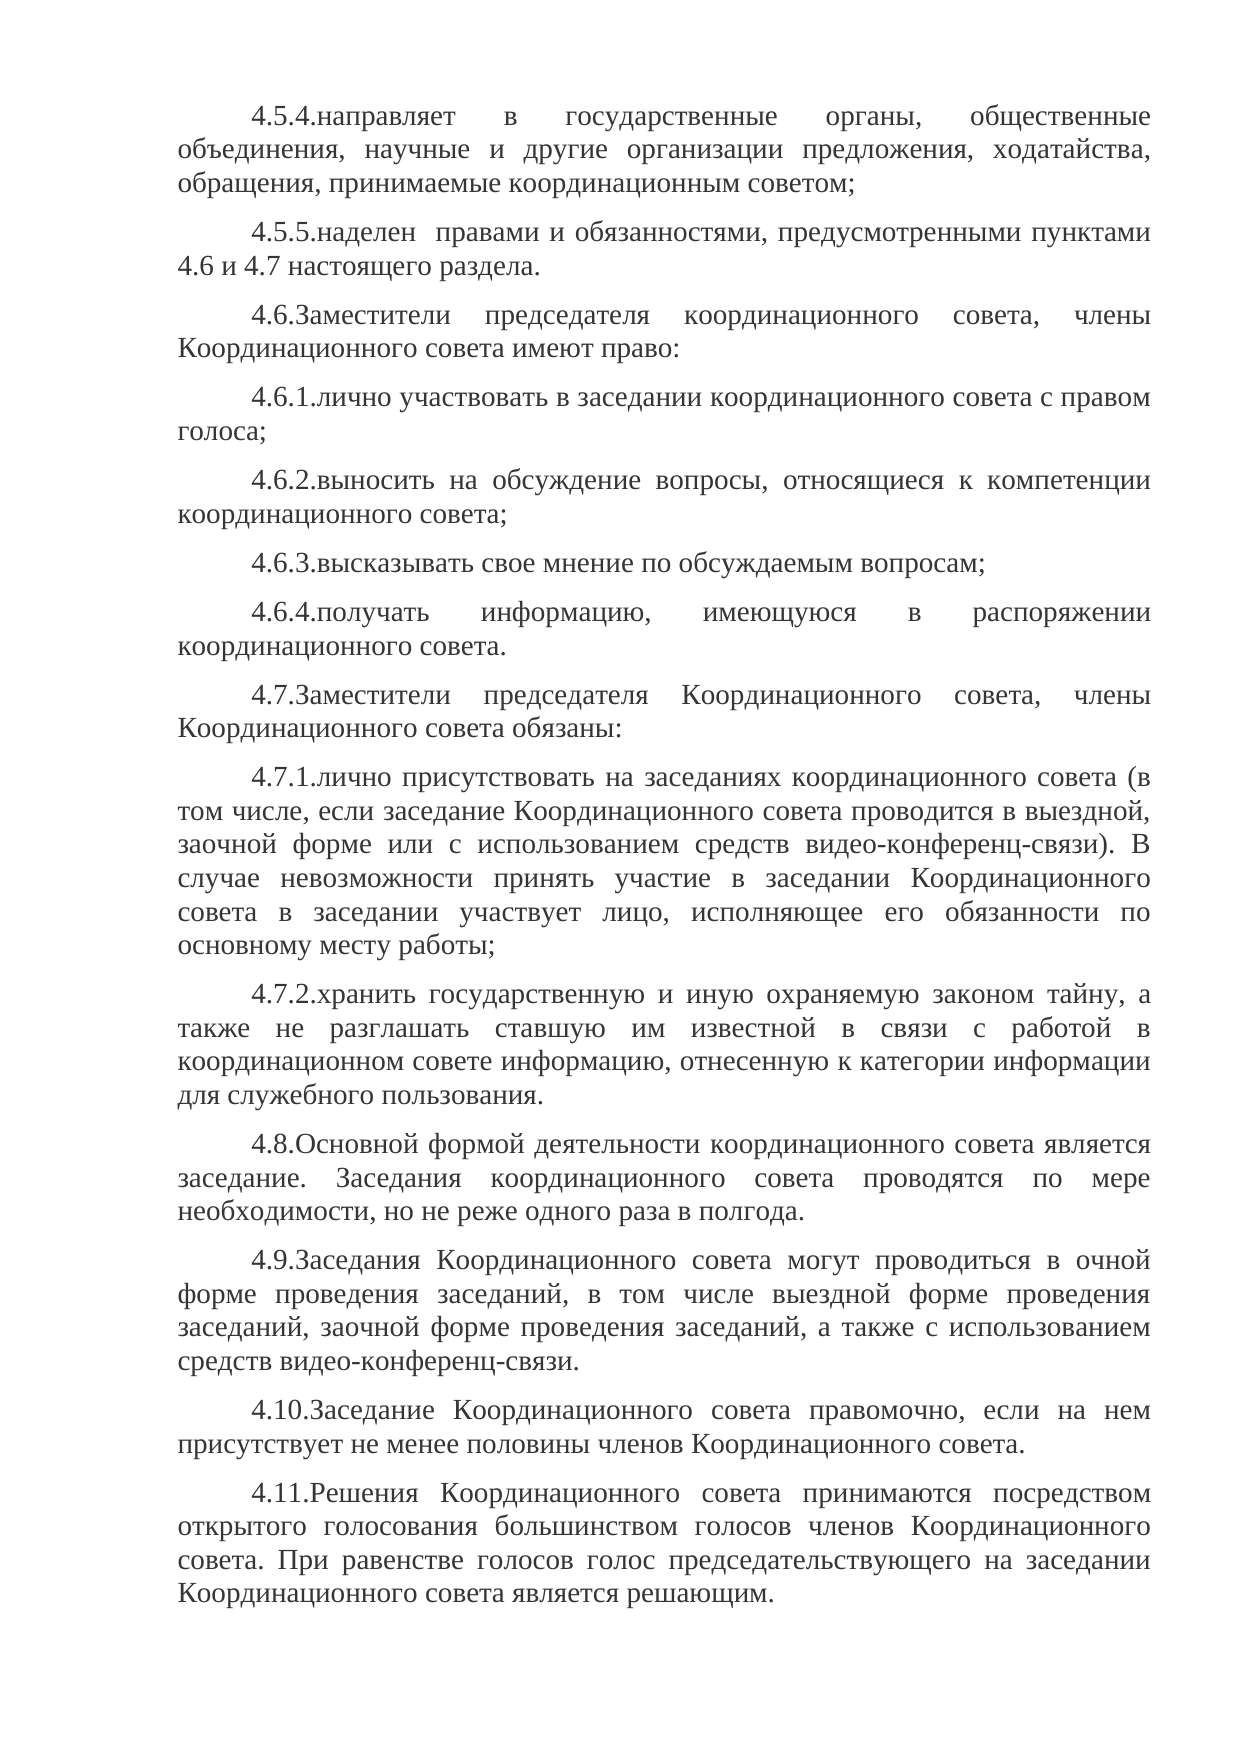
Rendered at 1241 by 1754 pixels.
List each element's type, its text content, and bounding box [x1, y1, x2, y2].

text 4.7.1.лично присутствовать на заседаниях координационного совета (в том числе, если заседание Координационного совета проводится в выездной, заочной форме или с использованием средств видео-конференц-связи). В случае невозможности принять участие в заседании Координационного совета в заседании участвует лицо, исполняющее его обязанности по основному месту работы; [177, 759, 1152, 961]
text 4.5.4.направляет в государственные органы, общественные объединения, научные и другие организации предложения, ходатайства, обращения, принимаемые координационным советом; [177, 98, 1152, 198]
text 4.5.5.наделен правами и обязанностями, предусмотренными пунктами 4.6 и 4.7 настоящего раздела. [177, 214, 1152, 281]
text 4.11.Решения Координационного совета принимаются посредством открытого голосования большинством голосов членов Координационного совета. При равенстве голосов голос председательствующего на заседании Координационного совета является решающим. [177, 1475, 1152, 1609]
text 4.9.Заседания Координационного совета могут проводиться в очной форме проведения заседаний, в том числе выездной форме проведения заседаний, заочной форме проведения заседаний, а также с использованием средств видео-конференц-связи. [177, 1242, 1152, 1377]
text 4.6.2.выносить на обсуждение вопросы, относящиеся к компетенции координационного совета; [177, 462, 1152, 529]
text 4.7.Заместители председателя Координационного совета, члены Координационного совета обязаны: [177, 677, 1152, 744]
text 4.7.2.хранить государственную и иную охраняемую законом тайну, а также не разглашать ставшую им известной в связи с работой в координационном совете информацию, отнесенную к категории информации для служебного пользования. [177, 976, 1152, 1111]
text 4.8.Основной формой деятельности координационного совета является заседание. Заседания координационного совета проводятся по мере необходимости, но не реже одного раза в полгода. [177, 1126, 1152, 1227]
text 4.6.Заместители председателя координационного совета, члены Координационного совета имеют право: [177, 297, 1152, 364]
text 4.6.1.лично участвовать в заседании координационного совета с правом голоса; [177, 379, 1152, 447]
text 4.6.4.получать информацию, имеющуюся в распоряжении координационного совета. [177, 594, 1152, 661]
text 4.6.3.высказывать свое мнение по обсуждаемым вопросам; [177, 545, 1152, 578]
text 4.10.Заседание Координационного совета правомочно, если на нем присутствует не менее половины членов Координационного совета. [177, 1392, 1152, 1459]
